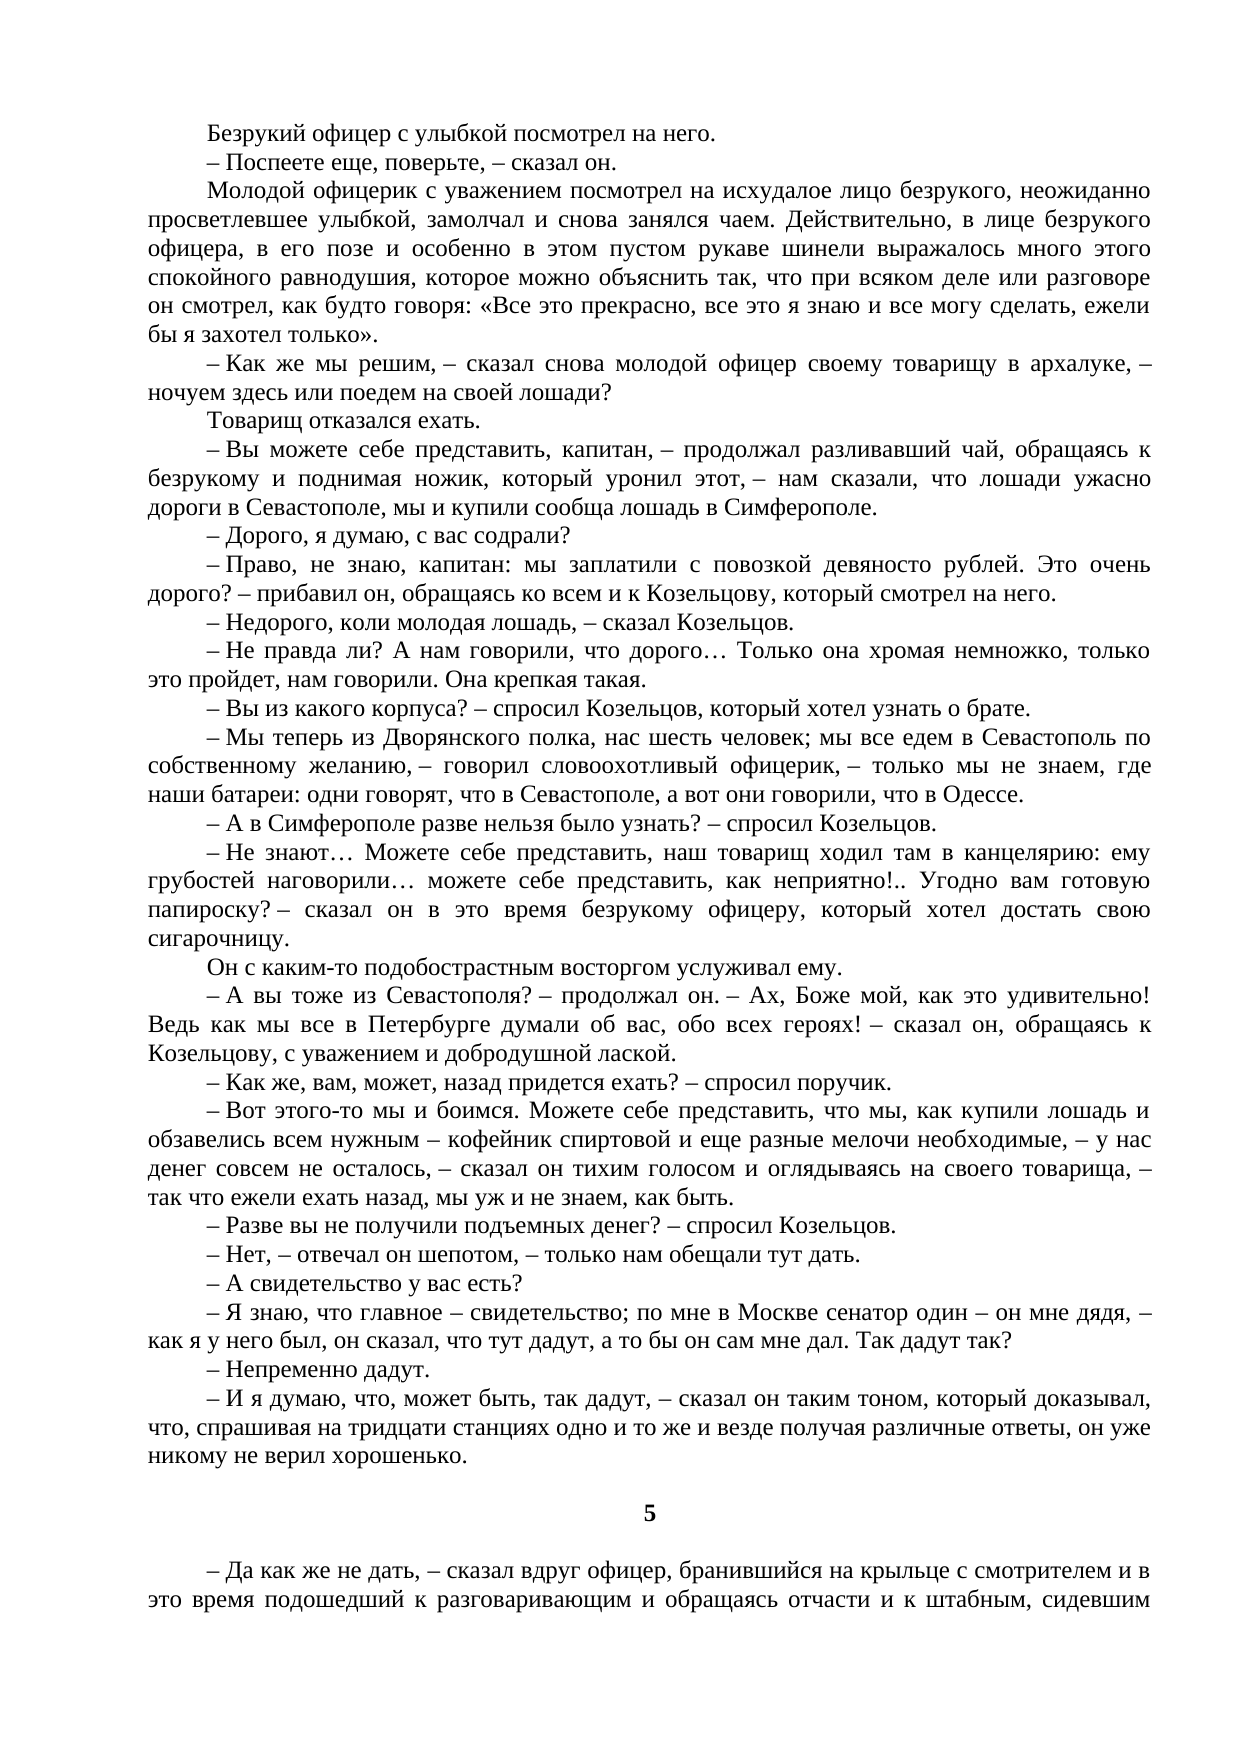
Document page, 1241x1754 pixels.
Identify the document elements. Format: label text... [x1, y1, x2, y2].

text – А свидетельство у вас есть? [148, 1268, 1152, 1297]
text Он с каким-то подобострастным восторгом услуживал ему. [148, 952, 1152, 981]
text – Не знают… Можете себе представить, наш товарищ ходил там в канцелярию: ему грубостей наговорили… можете себе представить, как неприятно!.. Угодно вам готовую папироску? – сказал он в это время безрукому офицеру, который хотел достать свою сигарочницу. [148, 837, 1152, 952]
text – А в Симферополе разве нельзя было узнать? – спросил Козельцов. [148, 808, 1152, 837]
text – Я знаю, что главное – свидетельство; по мне в Москве сенатор один – он мне дядя, – как я у него был, он сказал, что тут дадут, а то бы он сам мне дал. Так дадут так? [148, 1297, 1152, 1354]
text – Право, не знаю, капитан: мы заплатили с повозкой девяносто рублей. Это очень дорого? – прибавил он, обращаясь ко всем и к Козельцову, который смотрел на него. [148, 549, 1152, 607]
text Безрукий офицер с улыбкой посмотрел на него. [148, 118, 1152, 147]
text – Недорого, коли молодая лошадь, – сказал Козельцов. [148, 607, 1152, 636]
text – Разве вы не получили подъемных денег? – спросил Козельцов. [148, 1211, 1152, 1239]
text – Как же мы решим, – сказал снова молодой офицер своему товарищу в архалуке, – ночуем здесь или поедем на своей лошади? [148, 348, 1152, 406]
text – Вы из какого корпуса? – спросил Козельцов, который хотел узнать о брате. [148, 693, 1152, 722]
text – Дорого, я думаю, с вас содрали? [148, 521, 1152, 549]
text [148, 1556, 1152, 1613]
text – Не правда ли? А нам говорили, что дорого… Только она хромая немножко, только это пройдет, нам говорили. Она крепкая такая. [148, 636, 1152, 693]
text – Непременно дадут. [148, 1354, 1152, 1383]
text – Нет, – отвечал он шепотом, – только нам обещали тут дать. [148, 1239, 1152, 1268]
text – А вы тоже из Севастополя? – продолжал он. – Ах, Боже мой, как это удивительно! Ведь как мы все в Петербурге думали об вас, обо всех героях! – сказал он, обращаясь к Козельцову, с уважением и добродушной лаской. [148, 981, 1152, 1067]
text – Как же, вам, может, назад придется ехать? – спросил поручик. [148, 1067, 1152, 1096]
text – Вот этого-то мы и боимся. Можете себе представить, что мы, как купили лошадь и обзавелись всем нужным – кофейник спиртовой и еще разные мелочи необходимые, – у нас денег совсем не осталось, – сказал он тихим голосом и оглядываясь на своего товарища, – так что ежели ехать назад, мы уж и не знаем, как быть. [148, 1096, 1152, 1211]
text Товарищ отказался ехать. [148, 406, 1152, 434]
text – Вы можете себе представить, капитан, – продолжал разливавший чай, обращаясь к безрукому и поднимая ножик, который уронил этот, – нам сказали, что лошади ужасно дороги в Севастополе, мы и купили сообща лошадь в Симферополе. [148, 434, 1152, 521]
text – И я думаю, что, может быть, так дадут, – сказал он таким тоном, который доказывал, что, спрашивая на тридцати станциях одно и то же и везде получая различные ответы, он уже никому не верил хорошенько. [148, 1383, 1152, 1469]
text Молодой офицерик с уважением посмотрел на исхудалое лицо безрукого, неожиданно просветлевшее улыбкой, замолчал и снова занялся чаем. Действительно, в лице безрукого офицера, в его позе и особенно в этом пустом рукаве шинели выражалось много этого спокойного равнодушия, которое можно объяснить так, что при всяком деле или разговоре он смотрел, как будто говоря: «Все это прекрасно, все это я знаю и все могу сделать, ежели бы я захотел только». [148, 176, 1152, 348]
subtitle 5 [148, 1498, 1152, 1527]
text – Поспеете еще, поверьте, – сказал он. [148, 147, 1152, 176]
text – Мы теперь из Дворянского полка, нас шесть человек; мы все едем в Севастополь по собственному желанию, – говорил словоохотливый офицерик, – только мы не знаем, где наши батареи: одни говорят, что в Севастополе, а вот они говорили, что в Одессе. [148, 722, 1152, 808]
